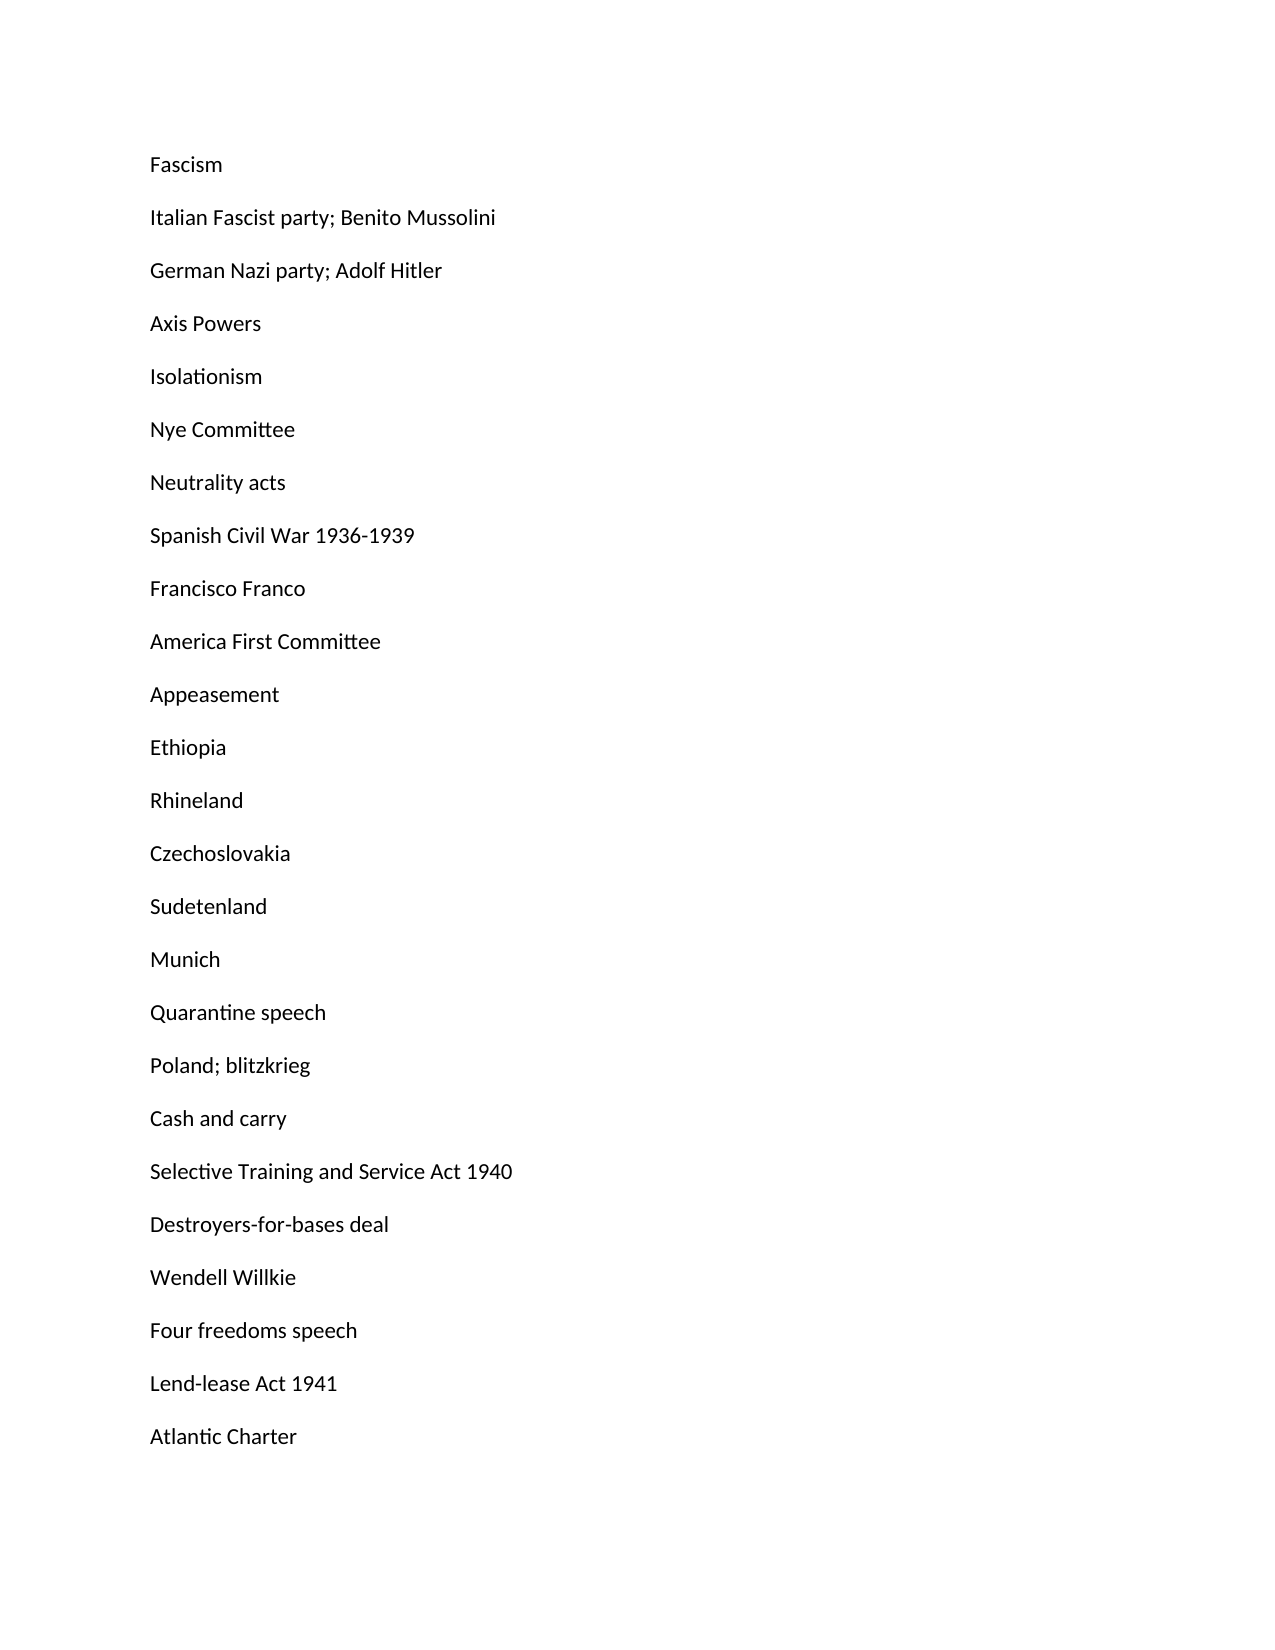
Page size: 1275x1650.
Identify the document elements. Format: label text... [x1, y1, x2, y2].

text Ethiopia [150, 733, 1125, 761]
text Spanish Civil War 1936-1939 [150, 521, 1125, 549]
text Czechoslovakia [150, 839, 1125, 867]
text Neutrality acts [150, 468, 1125, 496]
text Lend-lease Act 1941 [150, 1369, 1125, 1397]
text Sudetenland [150, 892, 1125, 920]
text Fascism [150, 150, 1125, 178]
text Isolationism [150, 362, 1125, 390]
text Wendell Willkie [150, 1263, 1125, 1291]
text Selective Training and Service Act 1940 [150, 1157, 1125, 1185]
text Appeasement [150, 680, 1125, 708]
text German Nazi party; Adolf Hitler [150, 256, 1125, 284]
text Nye Committee [150, 415, 1125, 443]
text Francisco Franco [150, 574, 1125, 602]
text Destroyers-for-bases deal [150, 1210, 1125, 1238]
text Munich [150, 945, 1125, 973]
text Quarantine speech [150, 998, 1125, 1026]
text Atlantic Charter [150, 1422, 1125, 1451]
text Axis Powers [150, 309, 1125, 337]
text America First Committee [150, 627, 1125, 655]
text Italian Fascist party; Benito Mussolini [150, 203, 1125, 231]
text Four freedoms speech [150, 1316, 1125, 1344]
text Poland; blitzkrieg [150, 1051, 1125, 1079]
text Rhineland [150, 786, 1125, 814]
text Cash and carry [150, 1104, 1125, 1132]
